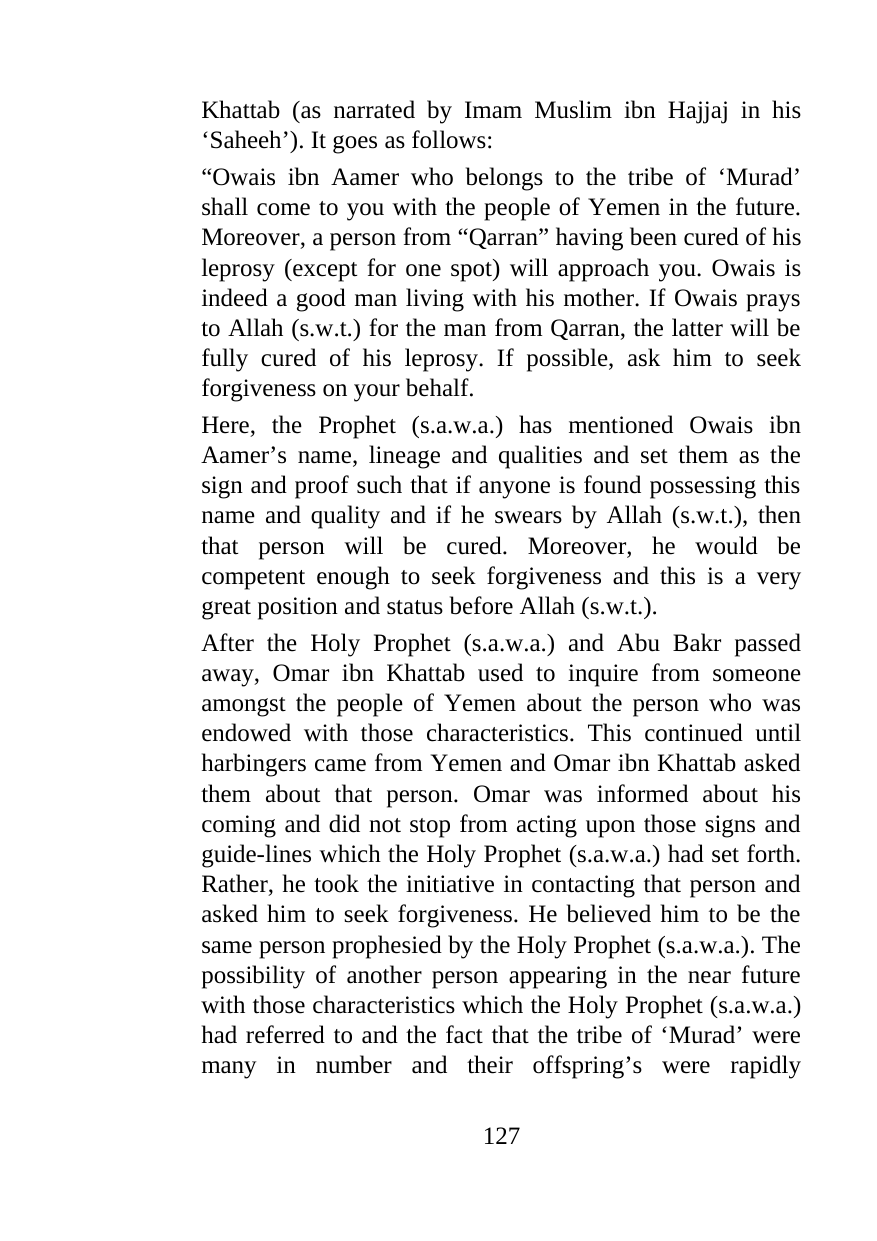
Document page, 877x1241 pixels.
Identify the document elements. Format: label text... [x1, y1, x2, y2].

text “Owais ibn Aamer who belongs to the tribe of ‘Murad’ shall come to you with the people of Yemen in the future. Moreover, a person from “Qarran” having been cured of his leprosy (except for one spot) will approach you. Owais is indeed a good man living with his mother. If Owais prays to Allah (s.w.t.) for the man from Qarran, the latter will be fully cured of his leprosy. If possible, ask him to seek forgiveness on your behalf. [201, 161, 802, 403]
text Here, the Prophet (s.a.w.a.) has mentioned Owais ibn Aamer’s name, lineage and qualities and set them as the sign and proof such that if anyone is found possessing this name and quality and if he swears by Allah (s.w.t.), then that person will be cured. Moreover, he would be competent enough to seek forgiveness and this is a very great position and status before Allah (s.w.t.). [201, 409, 802, 621]
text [201, 94, 802, 155]
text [201, 627, 802, 1080]
